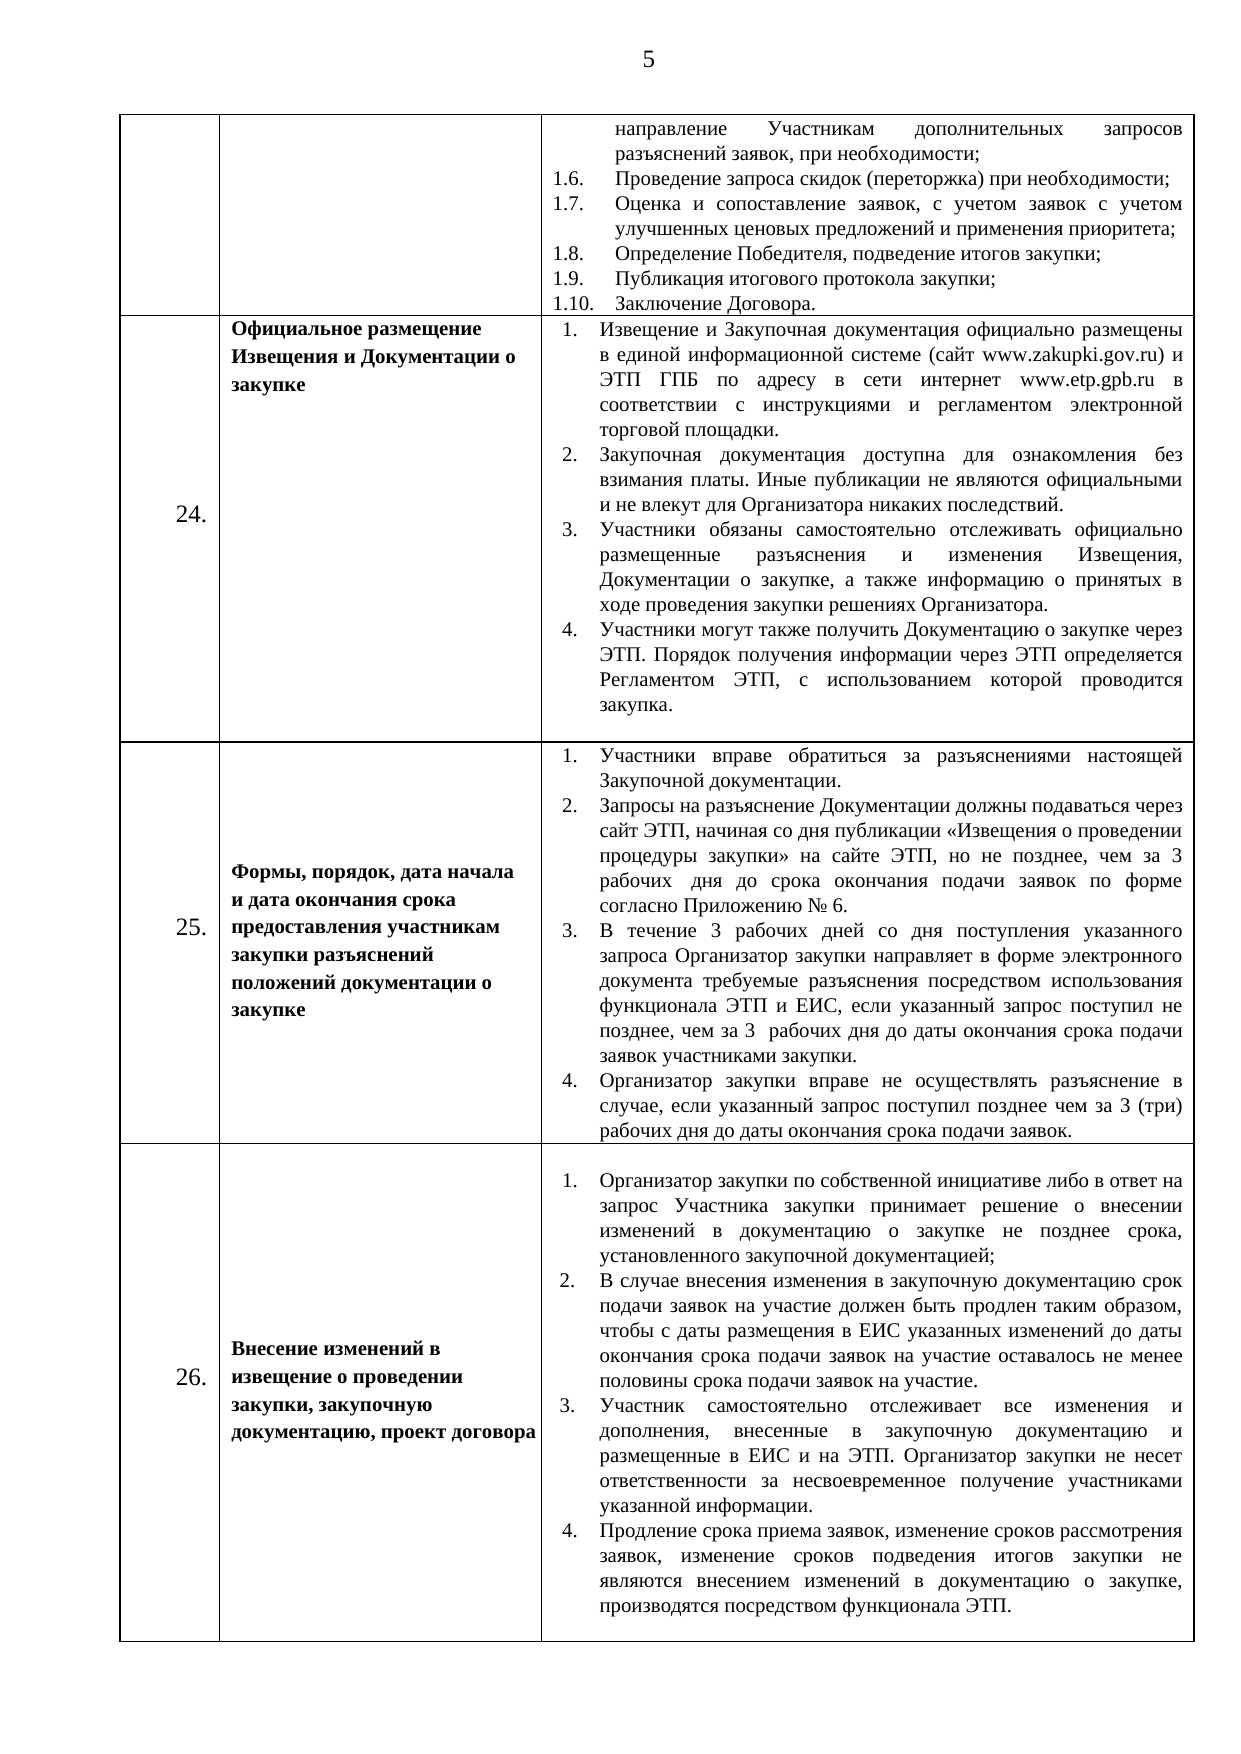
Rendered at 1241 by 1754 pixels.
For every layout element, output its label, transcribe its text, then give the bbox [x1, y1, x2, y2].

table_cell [220, 115, 541, 315]
table_cell Внесение изменений в извещение о проведении закупки, закупочную документацию, проект договора [220, 1144, 541, 1641]
table_cell Официальное размещение Извещения и Документации о закупке [220, 316, 541, 741]
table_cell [542, 115, 1193, 315]
table_cell Извещение и Закупочная документация официально размещены в единой информационной системе (сайт www.zakupki.gov.ru) и ЭТП ГПБ по адресу в сети интернет www.etp.gpb.ru в соответствии с инструкциями и регламентом электронной торговой площадки. Закупочная документация доступна для ознакомления без взимания платы. Иные публикации не являются официальными и не влекут для Организатора никаких последствий. Участники обязаны самостоятельно отслеживать официально размещенные разъяснения и изменения Извещения, Документации о закупке, а также информацию о принятых в ходе проведения закупки решениях Организатора. Участники могут также получить Документацию о закупке через ЭТП. Порядок получения информации через ЭТП определяется Регламентом ЭТП, с использованием которой проводится закупка. [542, 316, 1193, 741]
table_cell [121, 743, 219, 1142]
table_cell [121, 1144, 219, 1641]
table_cell Формы, порядок, дата начала и дата окончания срока предоставления участникам закупки разъяснений положений документации о закупке [220, 743, 541, 1142]
table_cell Организатор закупки по собственной инициативе либо в ответ на запрос Участника закупки принимает решение о внесении изменений в документацию о закупке не позднее срока, установленного закупочной документацией; В случае внесения изменения в закупочную документацию срок подачи заявок на участие должен быть продлен таким образом, чтобы с даты размещения в ЕИС указанных изменений до даты окончания срока подачи заявок на участие оставалось не менее половины срока подачи заявок на участие. Участник самостоятельно отслеживает все изменения и дополнения, внесенные в закупочную документацию и размещенные в ЕИС и на ЭТП. Организатор закупки не несет ответственности за несвоевременное получение участниками указанной информации. Продление срока приема заявок, изменение сроков рассмотрения заявок, изменение сроков подведения итогов закупки не являются внесением изменений в документацию о закупке, производятся посредством функционала ЭТП. [542, 1144, 1193, 1641]
table_cell Участники вправе обратиться за разъяснениями настоящей Закупочной документации. Запросы на разъяснение Документации должны подаваться через сайт ЭТП, начиная со дня публикации «Извещения о проведении процедуры закупки» на сайте ЭТП, но не позднее, чем за 3 рабочих дня до срока окончания подачи заявок по форме согласно Приложению № 6. В течение 3 рабочих дней со дня поступления указанного запроса Организатор закупки направляет в форме электронного документа требуемые разъяснения посредством использования функционала ЭТП и ЕИС, если указанный запрос поступил не позднее, чем за 3 рабочих дня до даты окончания срока подачи заявок участниками закупки. Организатор закупки вправе не осуществлять разъяснение в случае, если указанный запрос поступил позднее чем за 3 (три) рабочих дня до даты окончания срока подачи заявок. [542, 743, 1193, 1142]
table_cell [121, 115, 219, 315]
table_cell [121, 316, 219, 741]
